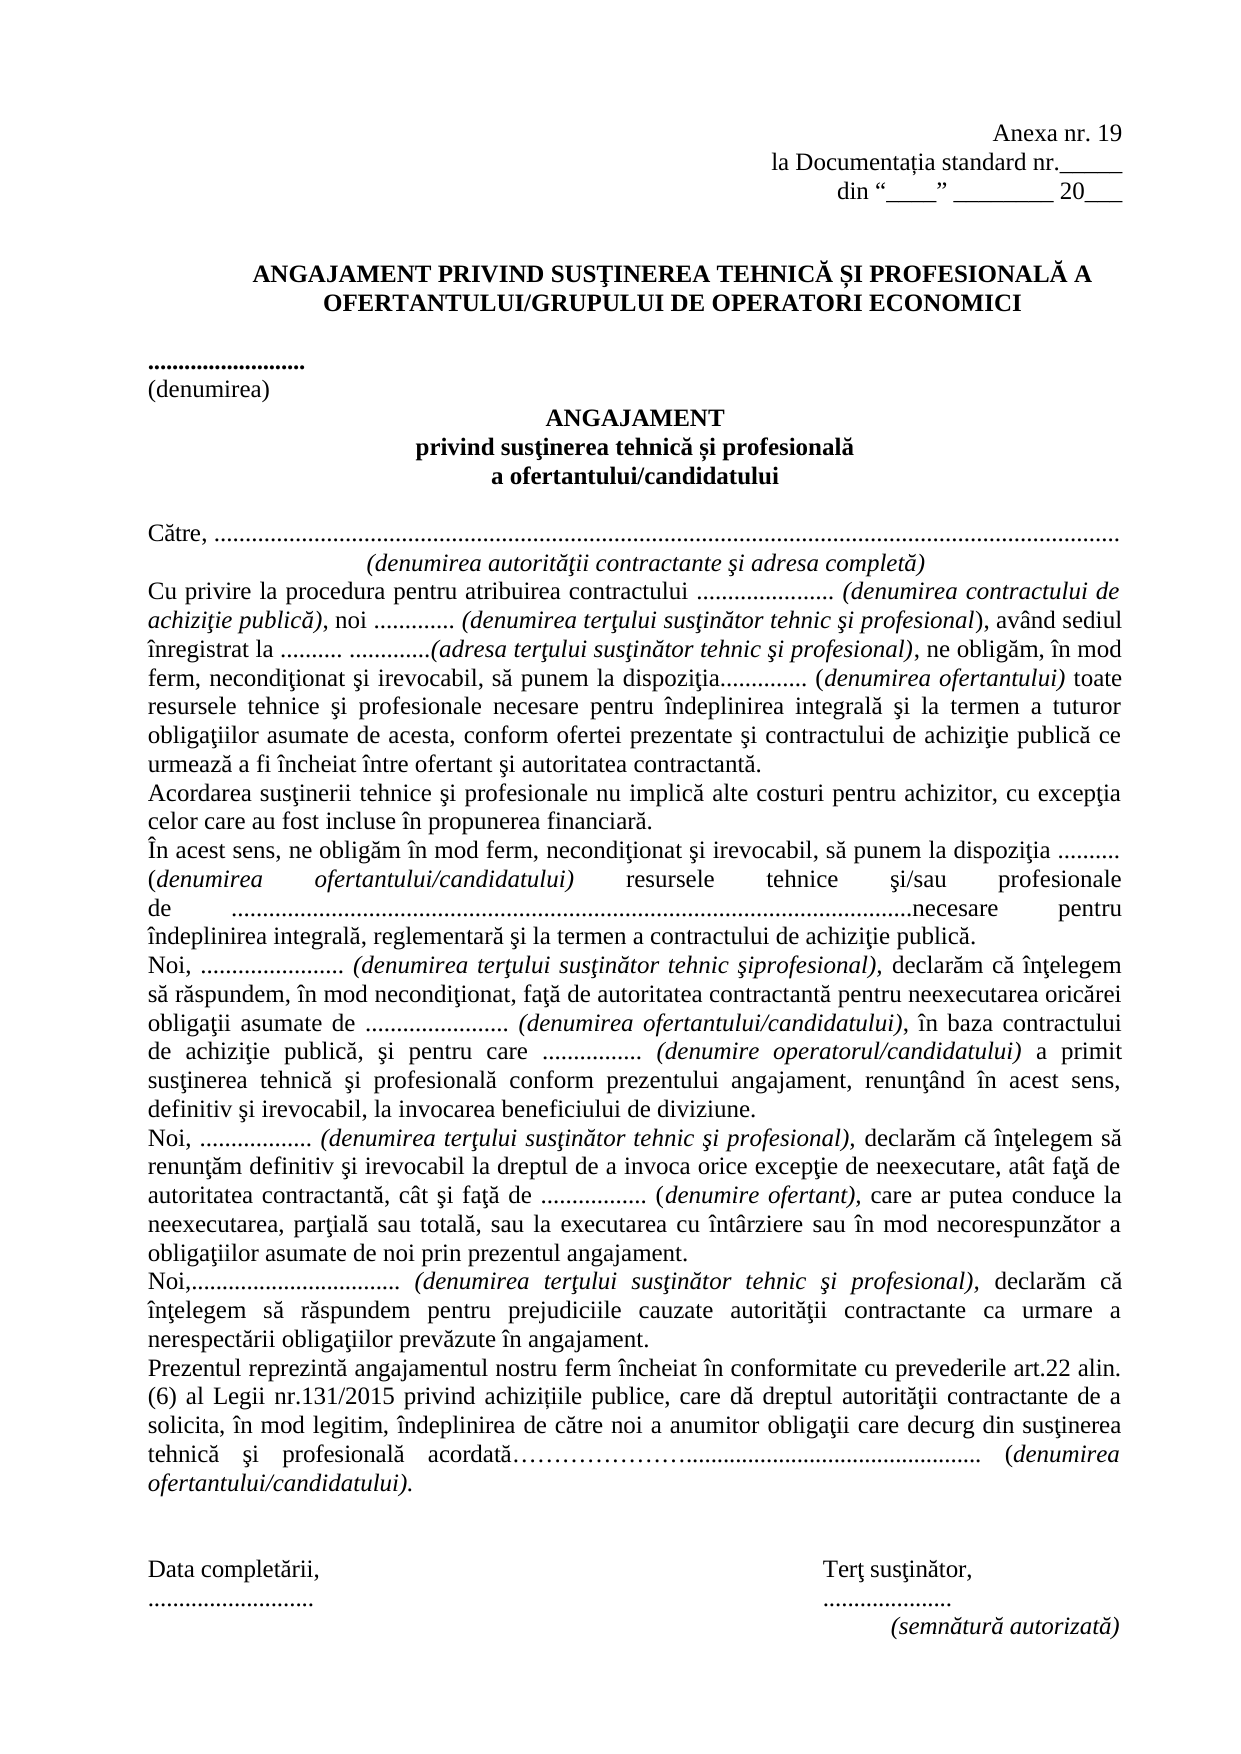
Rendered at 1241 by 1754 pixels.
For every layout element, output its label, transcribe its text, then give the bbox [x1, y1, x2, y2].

text a ofertantului/candidatului [148, 461, 1122, 489]
text la Documentația standard nr._____ [148, 147, 1122, 176]
text Data completării, Terţ susţinător, [148, 1554, 1122, 1583]
text Noi, .................. (denumirea terţului susţinător tehnic şi profesional), declarăm că înţelegem să renunţăm definitiv şi irevocabil la dreptul de a invoca orice excepţie de neexecutare, atât faţă de autoritatea contractantă, cât şi faţă de ................. (denumire ofertant), care ar putea conduce la neexecutarea, parţială sau totală, sau la executarea cu întârziere sau în mod necorespunzător a obligaţiilor asumate de noi prin prezentul angajament. [148, 1123, 1122, 1266]
text (denumirea autorităţii contractante şi adresa completă) [148, 548, 1122, 576]
text Prezentul reprezintă angajamentul nostru ferm încheiat în conformitate cu prevederile art.22 alin.(6) al Legii nr.131/2015 privind achizițiile publice, care dă dreptul autorităţii contractante de a solicita, în mod legitim, îndeplinirea de către noi a anumitor obligaţii care decurg din susţinerea tehnică şi profesională acordată…………………................................................ (denumirea ofertantului/candidatului). [148, 1353, 1122, 1496]
text din “____” ________ 20___ [148, 176, 1122, 204]
text ........................... ..................... [148, 1583, 1122, 1611]
text Către, ................................................................................................................................................. [148, 518, 1122, 547]
text ANGAJAMENT [148, 403, 1122, 432]
text Cu privire la procedura pentru atribuirea contractului ...................... (denumirea contractului de achiziţie publică), noi ............. (denumirea terţului susţinător tehnic şi profesional), având sediul înregistrat la .......... .............(adresa terţului susţinător tehnic şi profesional), ne obligăm, în mod ferm, necondiţionat şi irevocabil, să punem la dispoziţia.............. (denumirea ofertantului) toate resursele tehnice şi profesionale necesare pentru îndeplinirea integrală şi la termen a tuturor obligaţiilor asumate de acesta, conform ofertei prezentate şi contractului de achiziţie publică ce urmează a fi încheiat între ofertant şi autoritatea contractantă. [148, 576, 1122, 778]
text Noi, ....................... (denumirea terţului susţinător tehnic şiprofesional), declarăm că înţelegem să răspundem, în mod necondiţionat, faţă de autoritatea contractantă pentru neexecutarea oricărei obligaţii asumate de ....................... (denumirea ofertantului/candidatului), în baza contractului de achiziţie publică, şi pentru care ................ (denumire operatorul/candidatului) a primit susţinerea tehnică şi profesională conform prezentului angajament, renunţând în acest sens, definitiv şi irevocabil, la invocarea beneficiului de diviziune. [148, 950, 1122, 1123]
text Noi,.................................. (denumirea terţului susţinător tehnic şi profesional), declarăm că înţelegem să răspundem pentru prejudiciile cauzate autorităţii contractante ca urmare a nerespectării obligaţiilor prevăzute în angajament. [148, 1266, 1122, 1353]
text ANGAJAMENT PRIVIND SUSŢINEREA TEHNICĂ ȘI PROFESIONALĂ A OFERTANTULUI/GRUPULUI DE OPERATORI ECONOMICI [223, 259, 1122, 317]
text (denumirea) [148, 374, 1122, 403]
text privind susţinerea tehnică și profesională [148, 432, 1122, 461]
text Acordarea susţinerii tehnice şi profesionale nu implică alte costuri pentru achizitor, cu excepţia celor care au fost incluse în propunerea financiară. [148, 778, 1122, 835]
text (semnătură autorizată) [148, 1611, 1122, 1640]
text Anexa nr. 19 [148, 118, 1122, 147]
text În acest sens, ne obligăm în mod ferm, necondiţionat şi irevocabil, să punem la dispoziţia .......... (denumirea ofertantului/candidatului) resursele tehnice şi/sau profesionale de .............................................................................................................necesare pentru îndeplinirea integrală, reglementară şi la termen a contractului de achiziţie publică. [148, 835, 1122, 950]
text .......................... [148, 346, 1122, 374]
